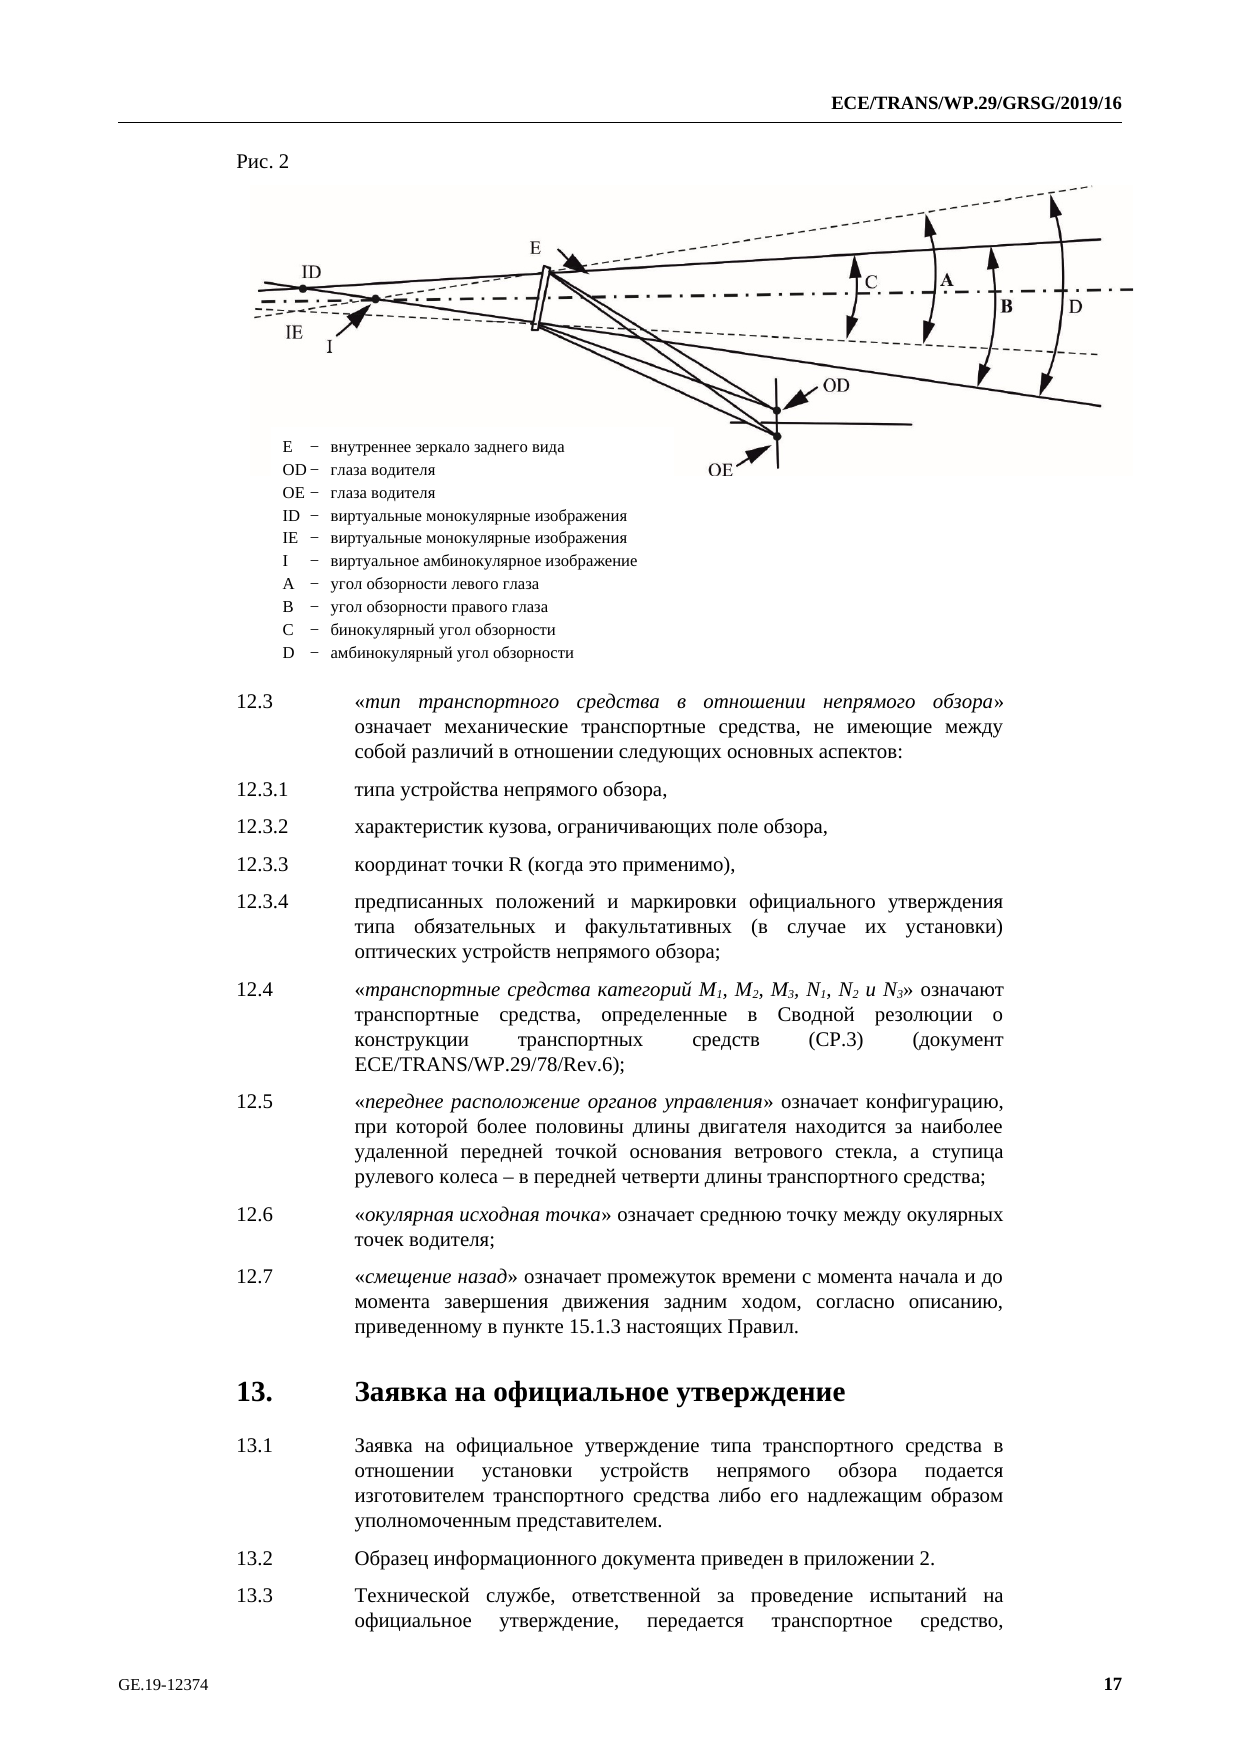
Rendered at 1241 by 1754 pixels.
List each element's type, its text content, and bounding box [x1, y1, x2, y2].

text 12.4 «транспортные средства категорий М1, М2, М3, N1, N2 и N3» означают транспортные средства, определенные в Сводной резолюции о конструкции транспортных средств (СР.3) (документ ECE/TRANS/WP.29/78/Rev.6); [236, 976, 1004, 1076]
text 12.3.2 характеристик кузова, ограничивающих поле обзора, [236, 813, 1004, 838]
text 12.7 «смещение назад» означает промежуток времени с момента начала и до момента завершения движения задним ходом, согласно описанию, приведенному в пункте 15.1.3 настоящих Правил. [236, 1263, 1004, 1338]
text 13.2 Образец информационного документа приведен в приложении 2. [236, 1545, 1004, 1570]
text 12.3 «тип транспортного средства в отношении непрямого обзора» означает механические транспортные средства, не имеющие между собой различий в отношении следующих основных аспектов: [236, 688, 1004, 763]
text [236, 1582, 1004, 1632]
text 13. Заявка на официальное утверждение [118, 1376, 1004, 1407]
text 12.3.3 координат точки R (когда это применимо), [236, 851, 1004, 876]
text 13.1 Заявка на официальное утверждение типа транспортного средства в отношении установки устройств непрямого обзора подается изготовителем транспортного средства либо его надлежащим образом уполномоченным представителем. [236, 1432, 1004, 1532]
text 12.5 «переднее расположение органов управления» означает конфигурацию, при которой более половины длины двигателя находится за наиболее удаленной передней точкой основания ветрового стекла, а ступица рулевого колеса – в передней четверти длины транспортного средства; [236, 1088, 1004, 1188]
text 12.3.1 типа устройства непрямого обзора, [236, 776, 1004, 801]
text Рис. 2 [236, 148, 1004, 173]
text 12.6 «окулярная исходная точка» означает среднюю точку между окулярных точек водителя; [236, 1201, 1004, 1251]
text 12.3.4 предписанных положений и маркировки официального утверждения типа обязательных и факультативных (в случае их установки) оптических устройств непрямого обзора; [236, 888, 1004, 963]
picture [250, 185, 1134, 476]
